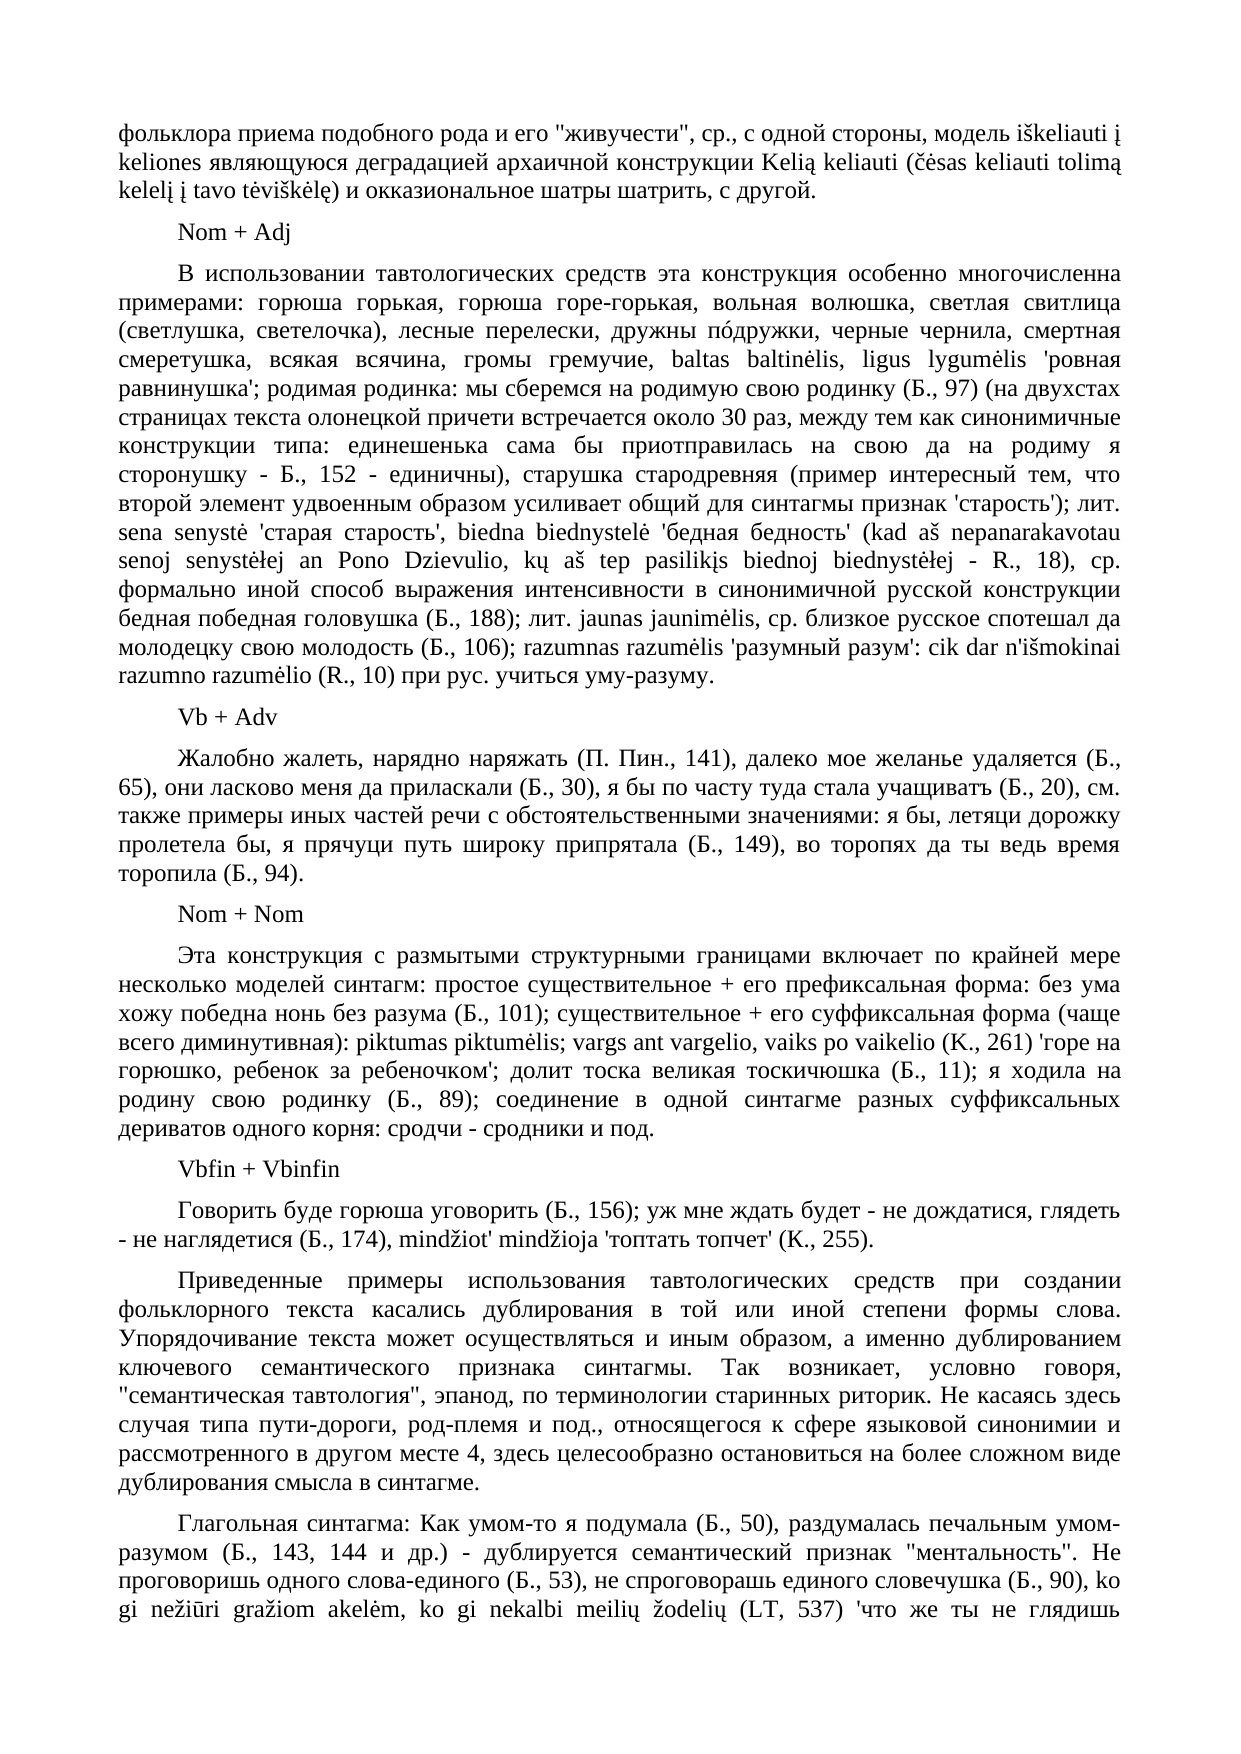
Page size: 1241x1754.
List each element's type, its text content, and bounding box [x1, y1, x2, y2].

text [118, 118, 1122, 204]
text Говорить буде горюша уговорить (Б., 156); уж мне ждать будет - не дождатися, глядеть - не наглядетися (Б., 174), mindžiot' mindžioja 'топтать топчет' (К., 255). [118, 1196, 1122, 1253]
text Nom + Adj [118, 217, 1122, 246]
text Vb + Adv [118, 702, 1122, 731]
text Vbfin + Vbinfin [118, 1154, 1122, 1183]
text Nom + Nom [118, 899, 1122, 928]
text Жалобно жалеть, нарядно наряжать (П. Пин., 141), далеко мое желанье удаляется (Б., 65), они ласково меня да приласкали (Б., 30), я бы по часту туда стала учащиватъ (Б., 20), см. также примеры иных частей речи с обстоятельственными значениями: я бы, летяци дорожку пролетела бы, я прячуци путь широку припрятала (Б., 149), во торопях да ты ведь время торопила (Б., 94). [118, 743, 1122, 887]
text Эта конструкция с размытыми структурными границами включает по крайней мере несколько моделей синтагм: простое существительное + его префиксальная форма: без ума хожу победна нонь без разума (Б., 101); существительное + его суффиксальная форма (чаще всего диминутивная): piktumas piktumėlis; vargs ant vargelio, vaiks po vaikelio (K., 261) 'горе на горюшко, ребенок за ребеночком'; долит тоска великая тоскичюшка (Б., 11); я ходила на родину свою родинку (Б., 89); соединение в одной синтагме разных суффиксальных дериватов одного корня: сродчи - сродники и под. [118, 941, 1122, 1142]
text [118, 1508, 1122, 1623]
text В использовании тавтологических средств эта конструкция особенно многочисленна примерами: горюша горькая, горюша горе-горькая, вольная волюшка, светлая свитлица (светлушка, светелочка), лесные перелески, дружны пóдружки, черные чернила, смертная смеретушка, всякая всячина, громы гремучие, baltas baltinėlis, ligus lygumėlis 'ровная равнинушка'; родимая родинка: мы сберемся на родимую свою родинку (Б., 97) (на двухстах страницах текста олонецкой причети встречается около 30 раз, между тем как синонимичные конструкции типа: единешенька сама бы приотправилась на свою да на родиму я сторонушку - Б., 152 - единичны), старушка стародревняя (пример интересный тем, что второй элемент удвоенным образом усиливает общий для синтагмы признак 'старость'); лит. sena senystė 'старая старость', biedna biednystelė 'бедная бедность' (kad аš nepanarakavotau senoj senystėłej an Pono Dzievulio, kų aš tep pasilikįs biednoj biednystėłej - R., 18), ср. формально иной способ выражения интенсивности в синонимичной русской конструкции бедная победная головушка (Б., 188); лит. jaunas jaunimėlis, ср. близкое русское спотешал да молодецку свою молодость (Б., 106); razumnas razumėlis 'разумный разум': cik dar n'išmokinai razumno razumėlio (R., 10) при рус. учиться уму-разуму. [118, 258, 1122, 689]
text Приведенные примеры использования тавтологических средств при создании фольклорного текста касались дублирования в той или иной степени формы слова. Упорядочивание текста может осуществляться и иным образом, а именно дублированием ключевого семантического признака синтагмы. Так возникает, условно говоря, "семантическая тавтология", эпанод, по терминологии старинных риторик. Не касаясь здесь случая типа пути-дороги, род-племя и под., относящегося к сфере языковой синонимии и рассмотренного в другом месте 4, здесь целесообразно остановиться на более сложном виде дублирования смысла в синтагме. [118, 1266, 1122, 1496]
